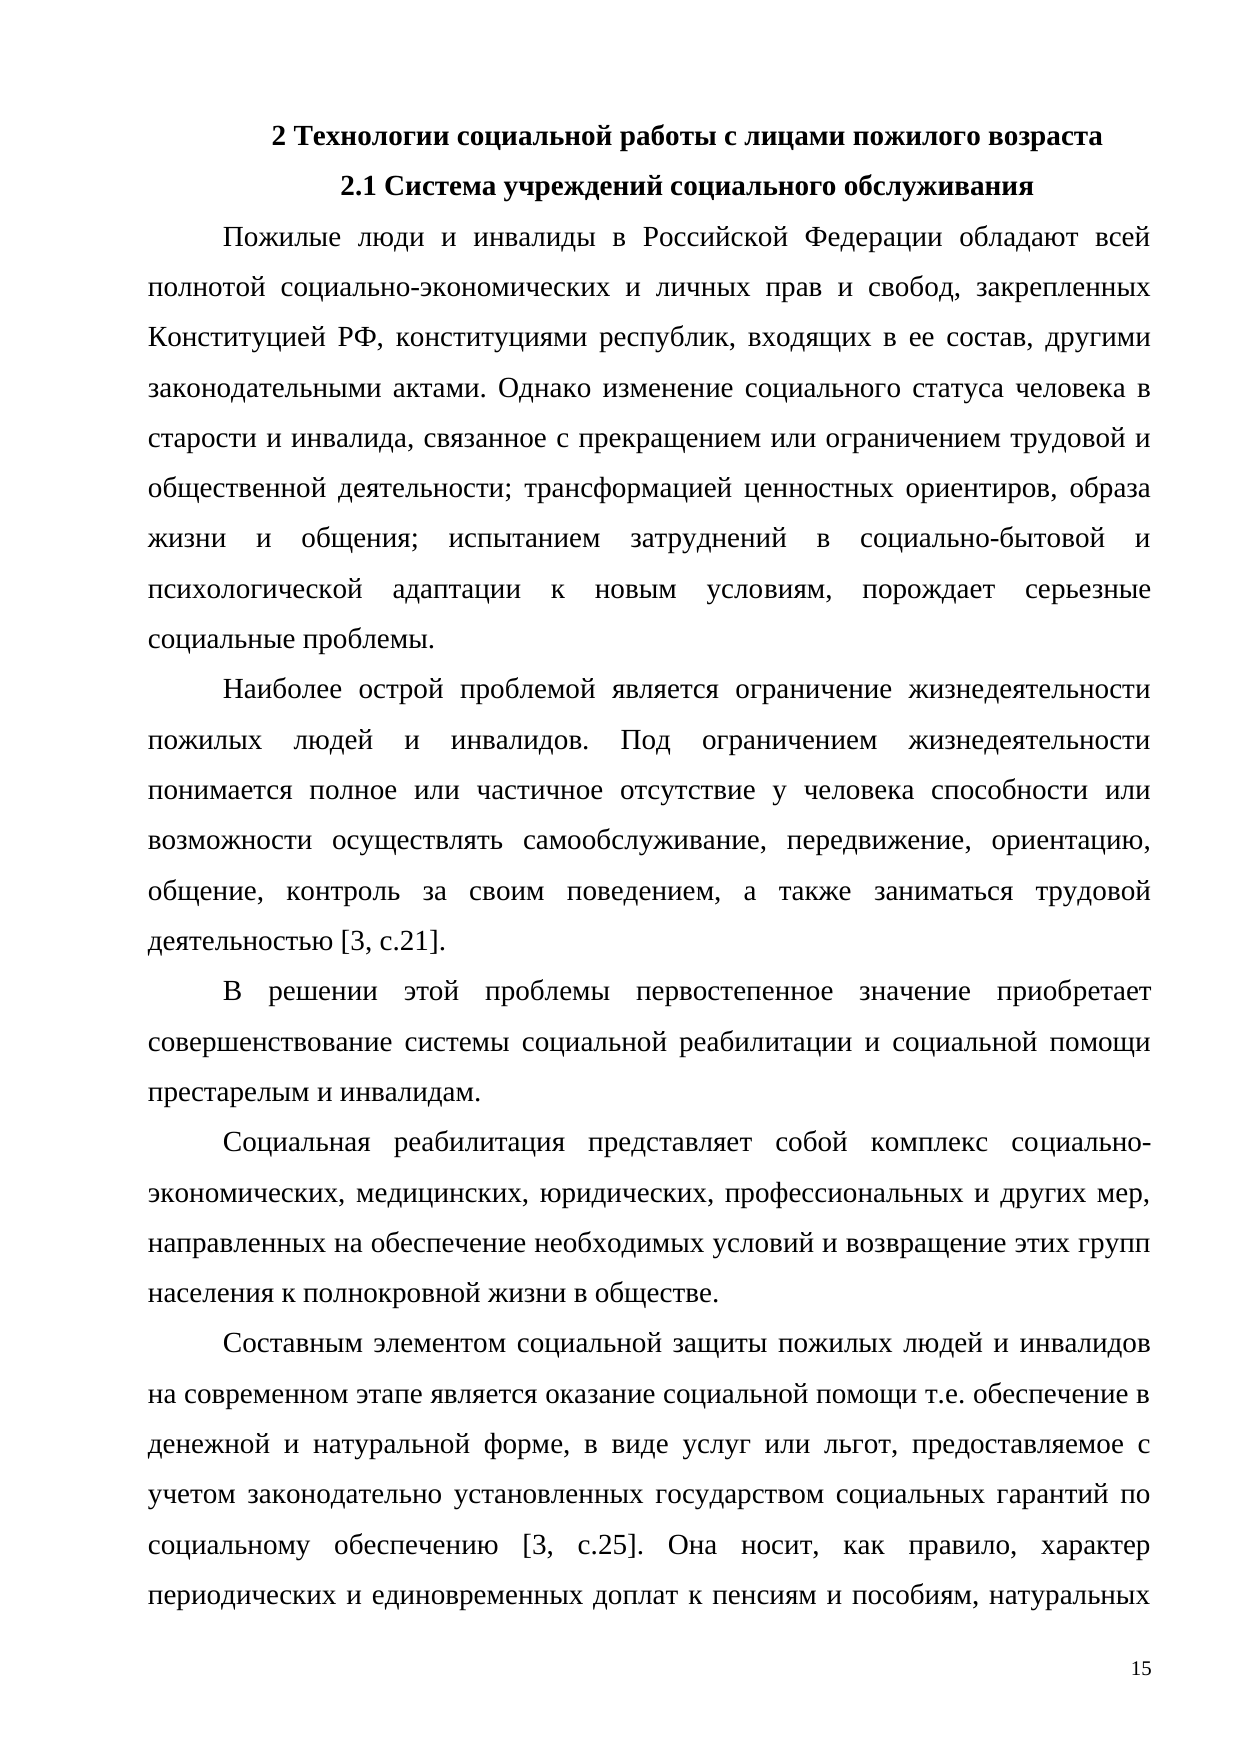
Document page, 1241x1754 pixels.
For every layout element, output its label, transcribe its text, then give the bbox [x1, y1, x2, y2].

text 2 Технологии социальной работы с лицами пожилого возраста [148, 118, 1152, 152]
text Наиболее острой проблемой является ограничение жизнедеятельности пожилых людей и инвалидов. Под ограничением жизнедеятельности понимается полное или частичное отсутствие у человека способности или возможности осуществлять самообслуживание, передвижение, ориентацию, общение, контроль за своим поведением, а также заниматься трудовой деятельностью [3, с.21]. [148, 672, 1152, 957]
text Пожилые люди и инвалиды в Российской Федерации обладают всей полнотой социально-экономических и личных прав и свобод, закрепленных Конституцией РФ, конституциями республик, входящих в ее состав, другими законодательными актами. Однако изменение социального статуса человека в старости и инвалида, связанное с прекращением или ограничением трудовой и общественной деятельности; трансформацией ценностных ориентиров, образа жизни и общения; испытанием затруднений в социально-бытовой и психологической адаптации к новым условиям, порождает серьезные социальные проблемы. [148, 219, 1152, 655]
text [148, 1326, 1152, 1611]
text 2.1 Система учреждений социального обслуживания [148, 168, 1152, 202]
text Социальная реабилитация представляет собой комплекс социально-экономических, медицинских, юридических, профессиональных и других мер, направленных на обеспечение необходимых условий и возвращение этих групп населения к полнокровной жизни в обществе. [148, 1124, 1152, 1309]
text В решении этой проблемы первостепенное значение приобретает совершенствование системы социальной реабилитации и социальной помощи престарелым и инвалидам. [148, 973, 1152, 1108]
